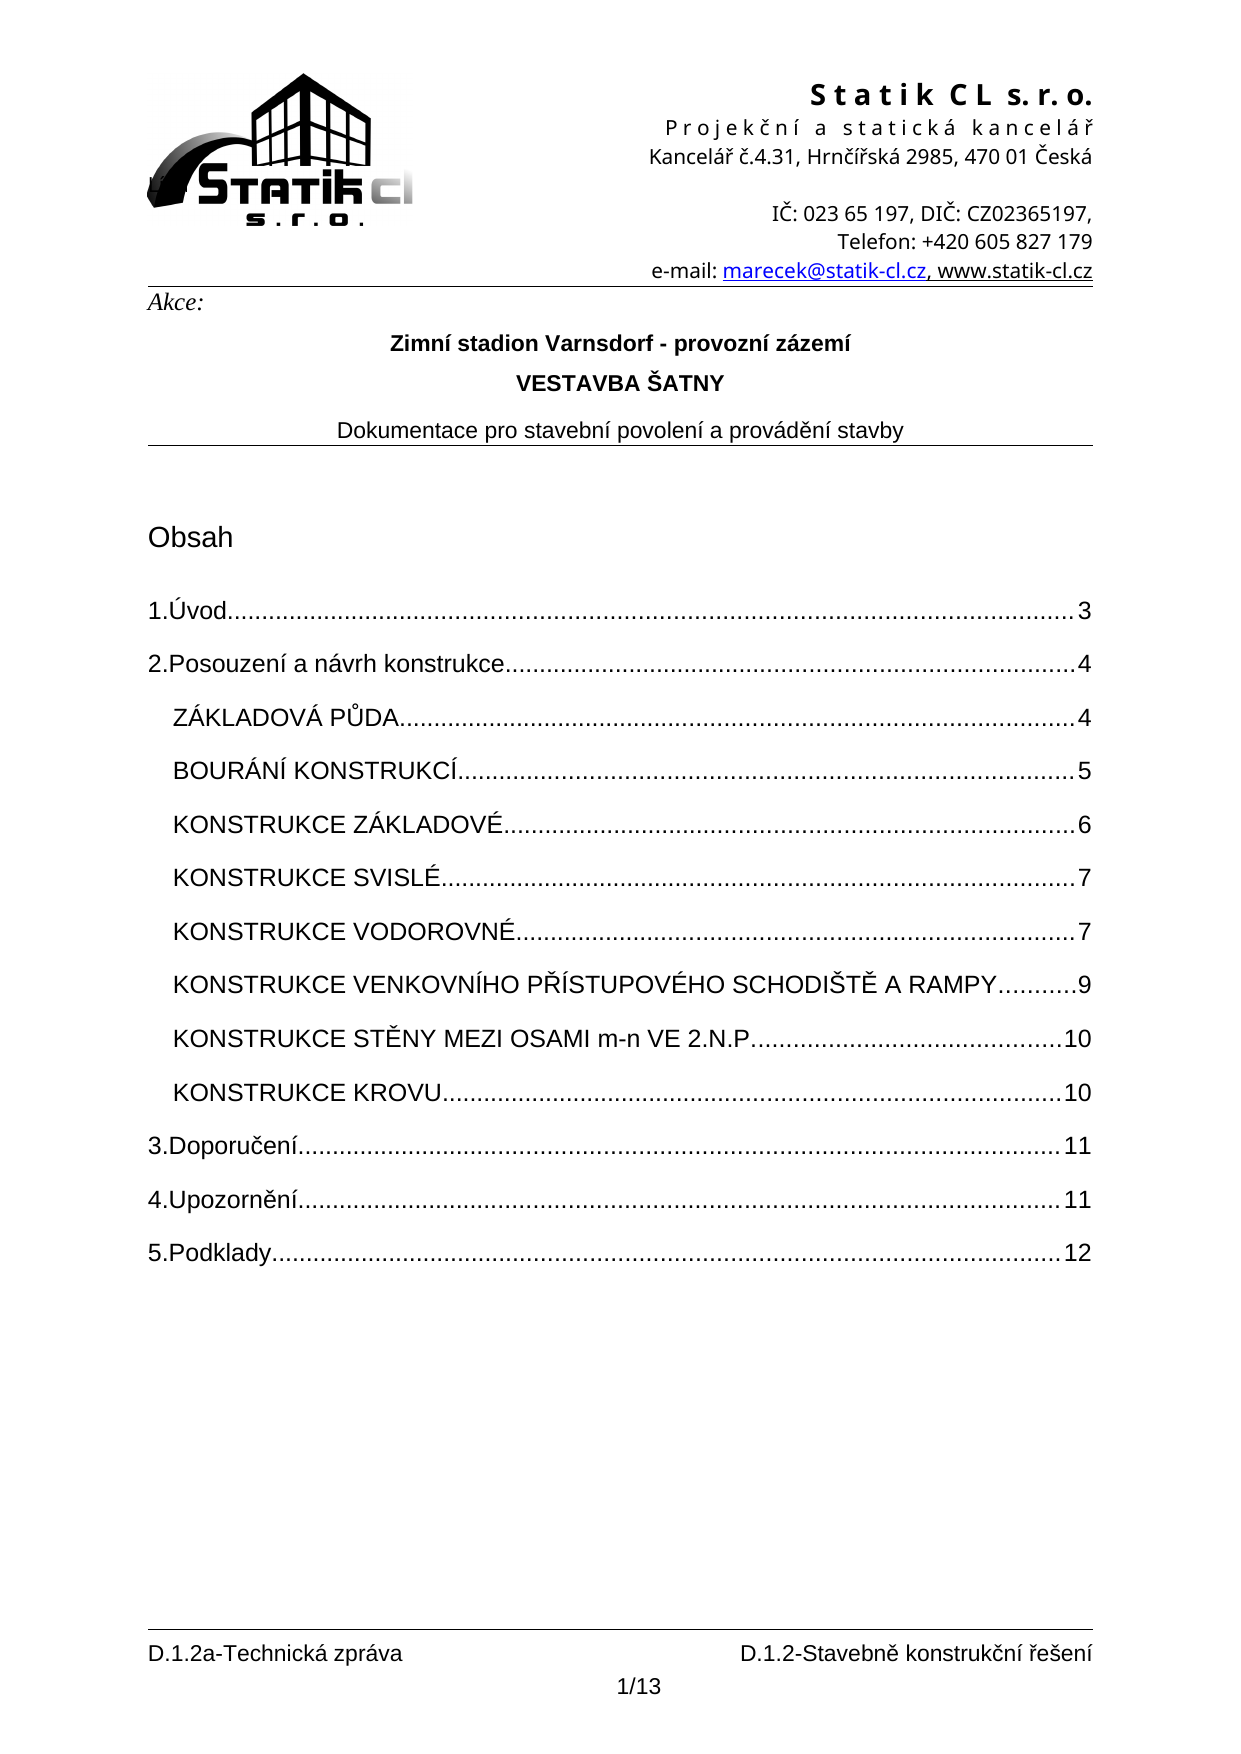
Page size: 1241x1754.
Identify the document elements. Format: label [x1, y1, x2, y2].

picture [147, 73, 413, 226]
